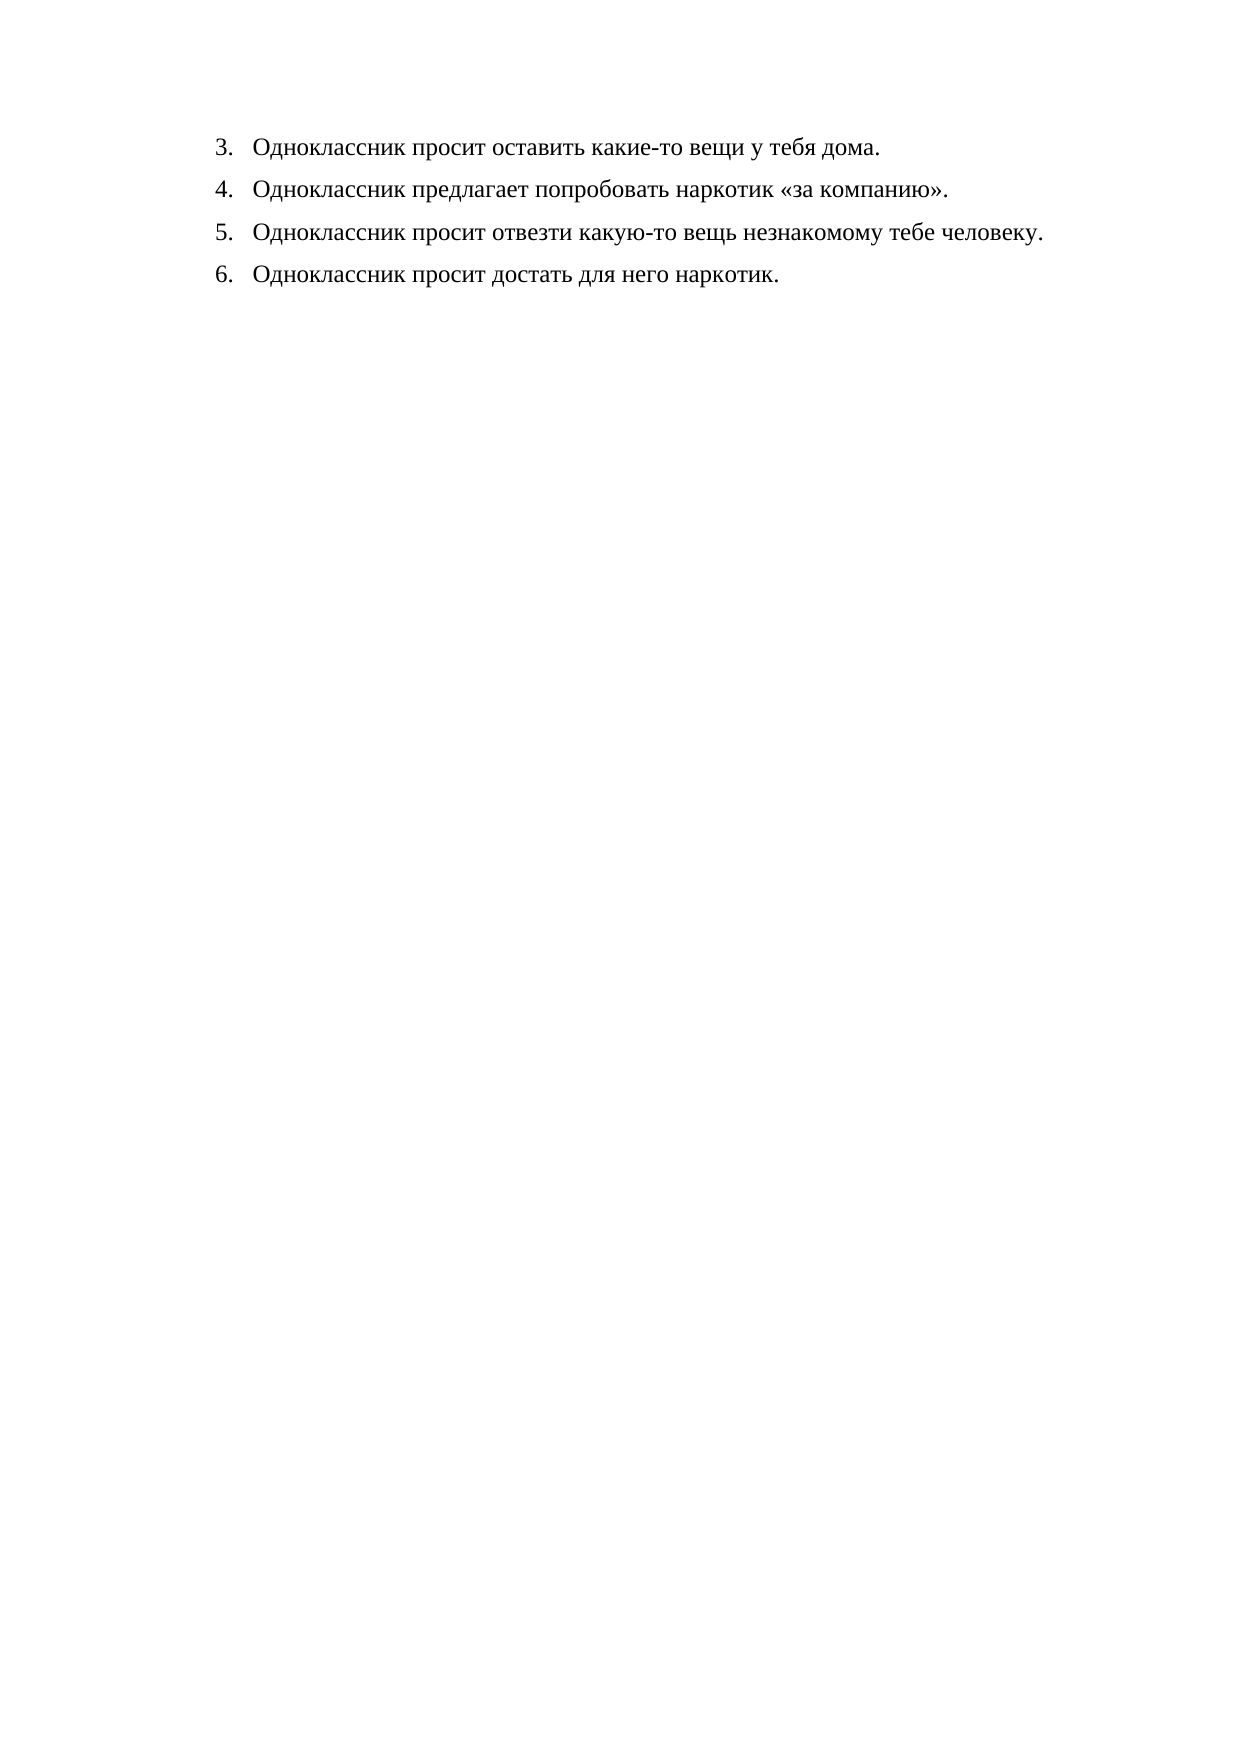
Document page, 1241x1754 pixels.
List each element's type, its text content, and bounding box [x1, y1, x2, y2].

list Одноклассник просит достать для него наркотик. [215, 246, 1152, 288]
list Одноклассник просит отвезти какую-то вещь незнакомому тебе человеку. [215, 203, 1152, 246]
list Одноклассник просит оставить какие-то вещи у тебя дома. [215, 118, 1152, 161]
list Одноклассник предлагает попробовать наркотик «за компанию». [215, 161, 1152, 203]
